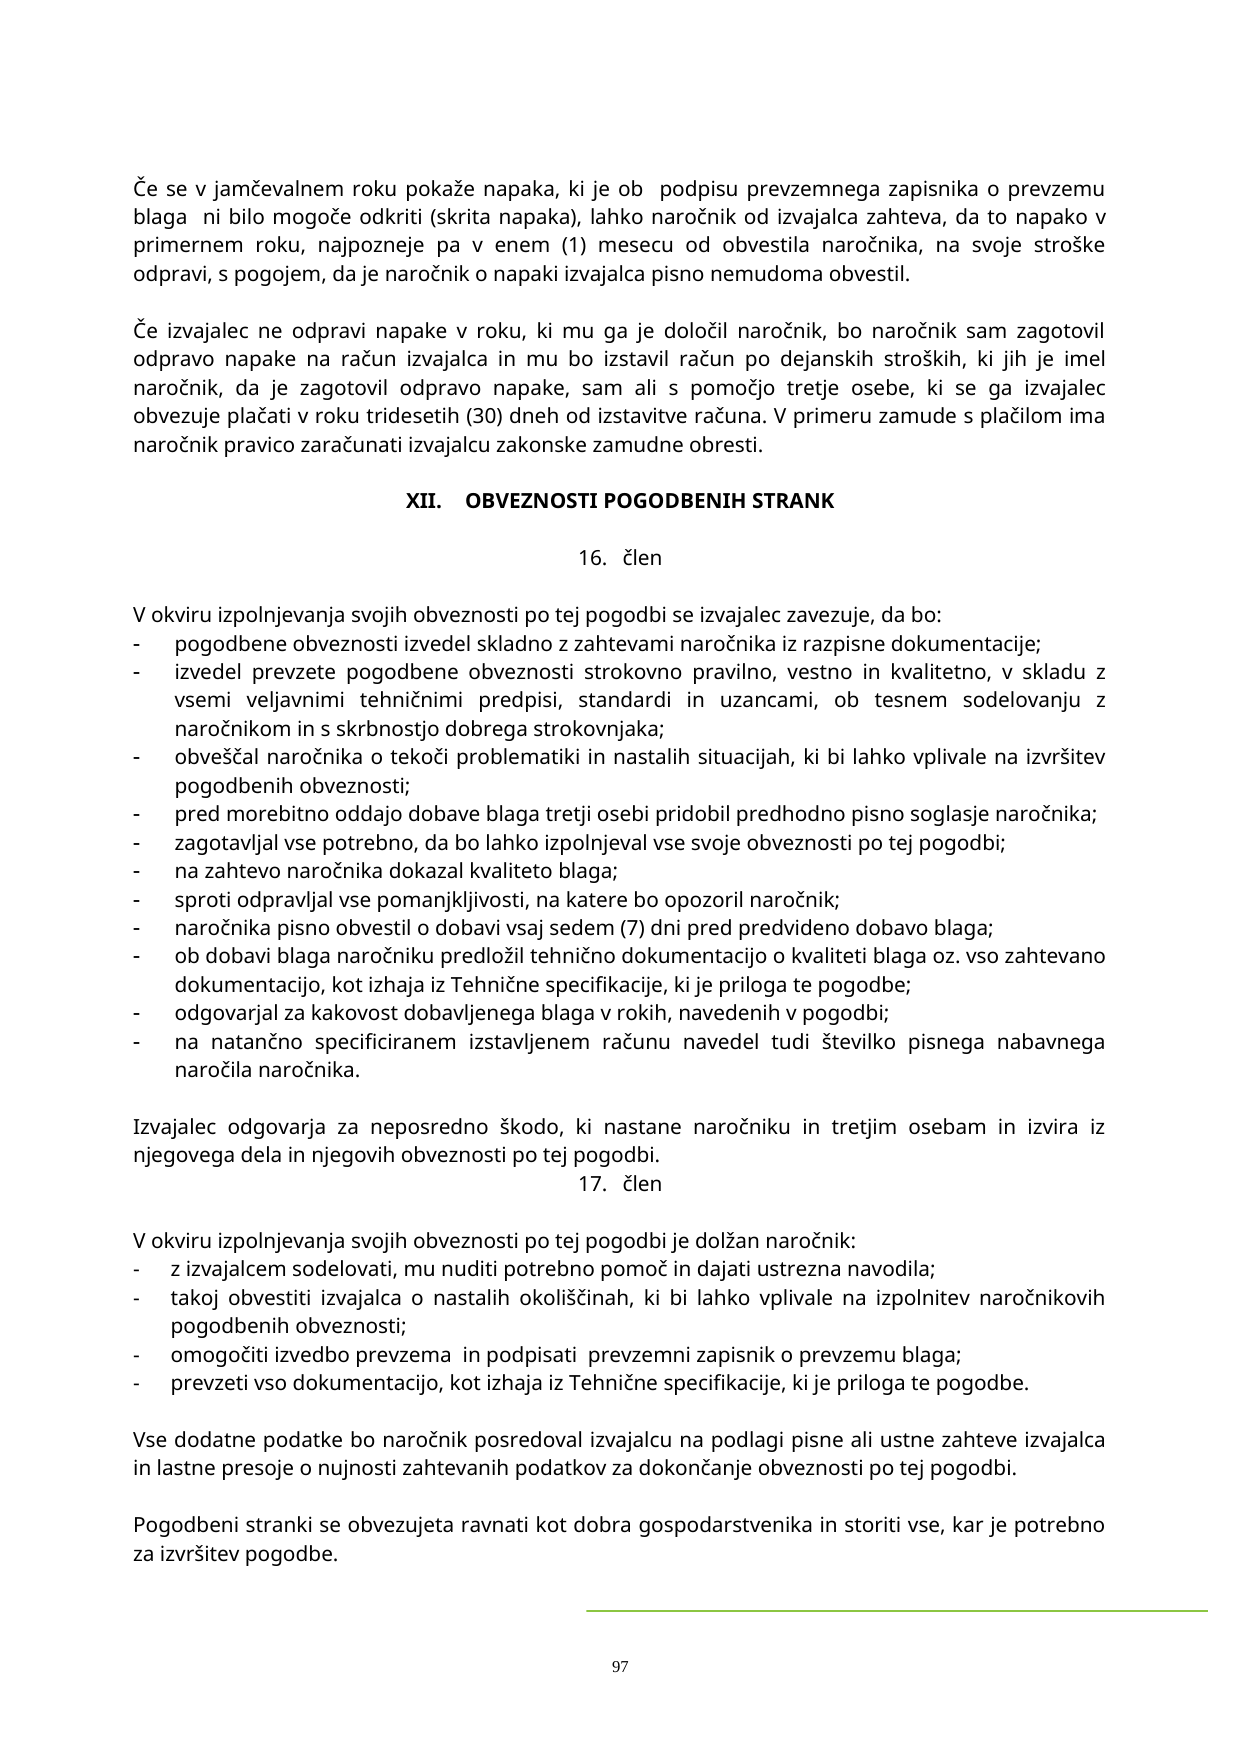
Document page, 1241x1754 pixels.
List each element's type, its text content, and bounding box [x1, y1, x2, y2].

text Če izvajalec ne odpravi napake v roku, ki mu ga je določil naročnik, bo naročnik sam zagotovil odpravo napake na račun izvajalca in mu bo izstavil račun po dejanskih stroških, ki jih je imel naročnik, da je zagotovil odpravo napake, sam ali s pomočjo tretje osebe, ki se ga izvajalec obvezuje plačati v roku tridesetih (30) dneh od izstavitve računa. V primeru zamude s plačilom ima naročnik pravico zaračunati izvajalcu zakonske zamudne obresti. [133, 316, 1107, 458]
list na natančno specificiranem izstavljenem računu navedel tudi številko pisnega nabavnega naročila naročnika. [133, 1027, 1107, 1084]
list pogodbene obveznosti izvedel skladno z zahtevami naročnika iz razpisne dokumentacije; [133, 629, 1107, 657]
list izvedel prevzete pogodbene obveznosti strokovno pravilno, vestno in kvalitetno, v skladu z vsemi veljavnimi tehničnimi predpisi, standardi in uzancami, ob tesnem sodelovanju z naročnikom in s skrbnostjo dobrega strokovnjaka; [133, 657, 1107, 742]
text Izvajalec odgovarja za neposredno škodo, ki nastane naročniku in tretjim osebam in izvira iz njegovega dela in njegovih obveznosti po tej pogodbi. [133, 1112, 1107, 1169]
list OBVEZNOSTI POGODBENIH STRANK [133, 487, 1107, 515]
list ob dobavi blaga naročniku predložil tehnično dokumentacijo o kvaliteti blaga oz. vso zahtevano dokumentacijo, kot izhaja iz Tehnične specifikacije, ki je priloga te pogodbe; [133, 942, 1107, 998]
list na zahtevo naročnika dokazal kvaliteto blaga; [133, 856, 1107, 885]
list naročnika pisno obvestil o dobavi vsaj sedem (7) dni pred predvideno dobavo blaga; [133, 913, 1107, 942]
list obveščal naročnika o tekoči problematiki in nastalih situacijah, ki bi lahko vplivale na izvršitev pogodbenih obveznosti; [133, 742, 1107, 799]
list z izvajalcem sodelovati, mu nuditi potrebno pomoč in dajati ustrezna navodila; [133, 1254, 1107, 1283]
text V okviru izpolnjevanja svojih obveznosti po tej pogodbi se izvajalec zavezuje, da bo: [133, 600, 1107, 629]
list člen [133, 1169, 1107, 1197]
list takoj obvestiti izvajalca o nastalih okoliščinah, ki bi lahko vplivale na izpolnitev naročnikovih pogodbenih obveznosti; [133, 1283, 1107, 1340]
list prevzeti vso dokumentacijo, kot izhaja iz Tehnične specifikacije, ki je priloga te pogodbe. [133, 1368, 1107, 1397]
list zagotavljal vse potrebno, da bo lahko izpolnjeval vse svoje obveznosti po tej pogodbi; [133, 828, 1107, 856]
text V okviru izpolnjevanja svojih obveznosti po tej pogodbi je dolžan naročnik: [133, 1226, 1107, 1254]
list sproti odpravljal vse pomanjkljivosti, na katere bo opozoril naročnik; [133, 885, 1107, 913]
list odgovarjal za kakovost dobavljenega blaga v rokih, navedenih v pogodbi; [133, 998, 1107, 1027]
text Pogodbeni stranki se obvezujeta ravnati kot dobra gospodarstvenika in storiti vse, kar je potrebno za izvršitev pogodbe. [133, 1510, 1107, 1567]
text Vse dodatne podatke bo naročnik posredoval izvajalcu na podlagi pisne ali ustne zahteve izvajalca in lastne presoje o nujnosti zahtevanih podatkov za dokončanje obveznosti po tej pogodbi. [133, 1425, 1107, 1482]
list pred morebitno oddajo dobave blaga tretji osebi pridobil predhodno pisno soglasje naročnika; [133, 799, 1107, 828]
list člen [133, 543, 1107, 572]
list omogočiti izvedbo prevzema in podpisati prevzemni zapisnik o prevzemu blaga; [133, 1340, 1107, 1368]
text Če se v jamčevalnem roku pokaže napaka, ki je ob podpisu prevzemnega zapisnika o prevzemu blaga ni bilo mogoče odkriti (skrita napaka), lahko naročnik od izvajalca zahteva, da to napako v primernem roku, najpozneje pa v enem (1) mesecu od obvestila naročnika, na svoje stroške odpravi, s pogojem, da je naročnik o napaki izvajalca pisno nemudoma obvestil. [133, 174, 1107, 287]
